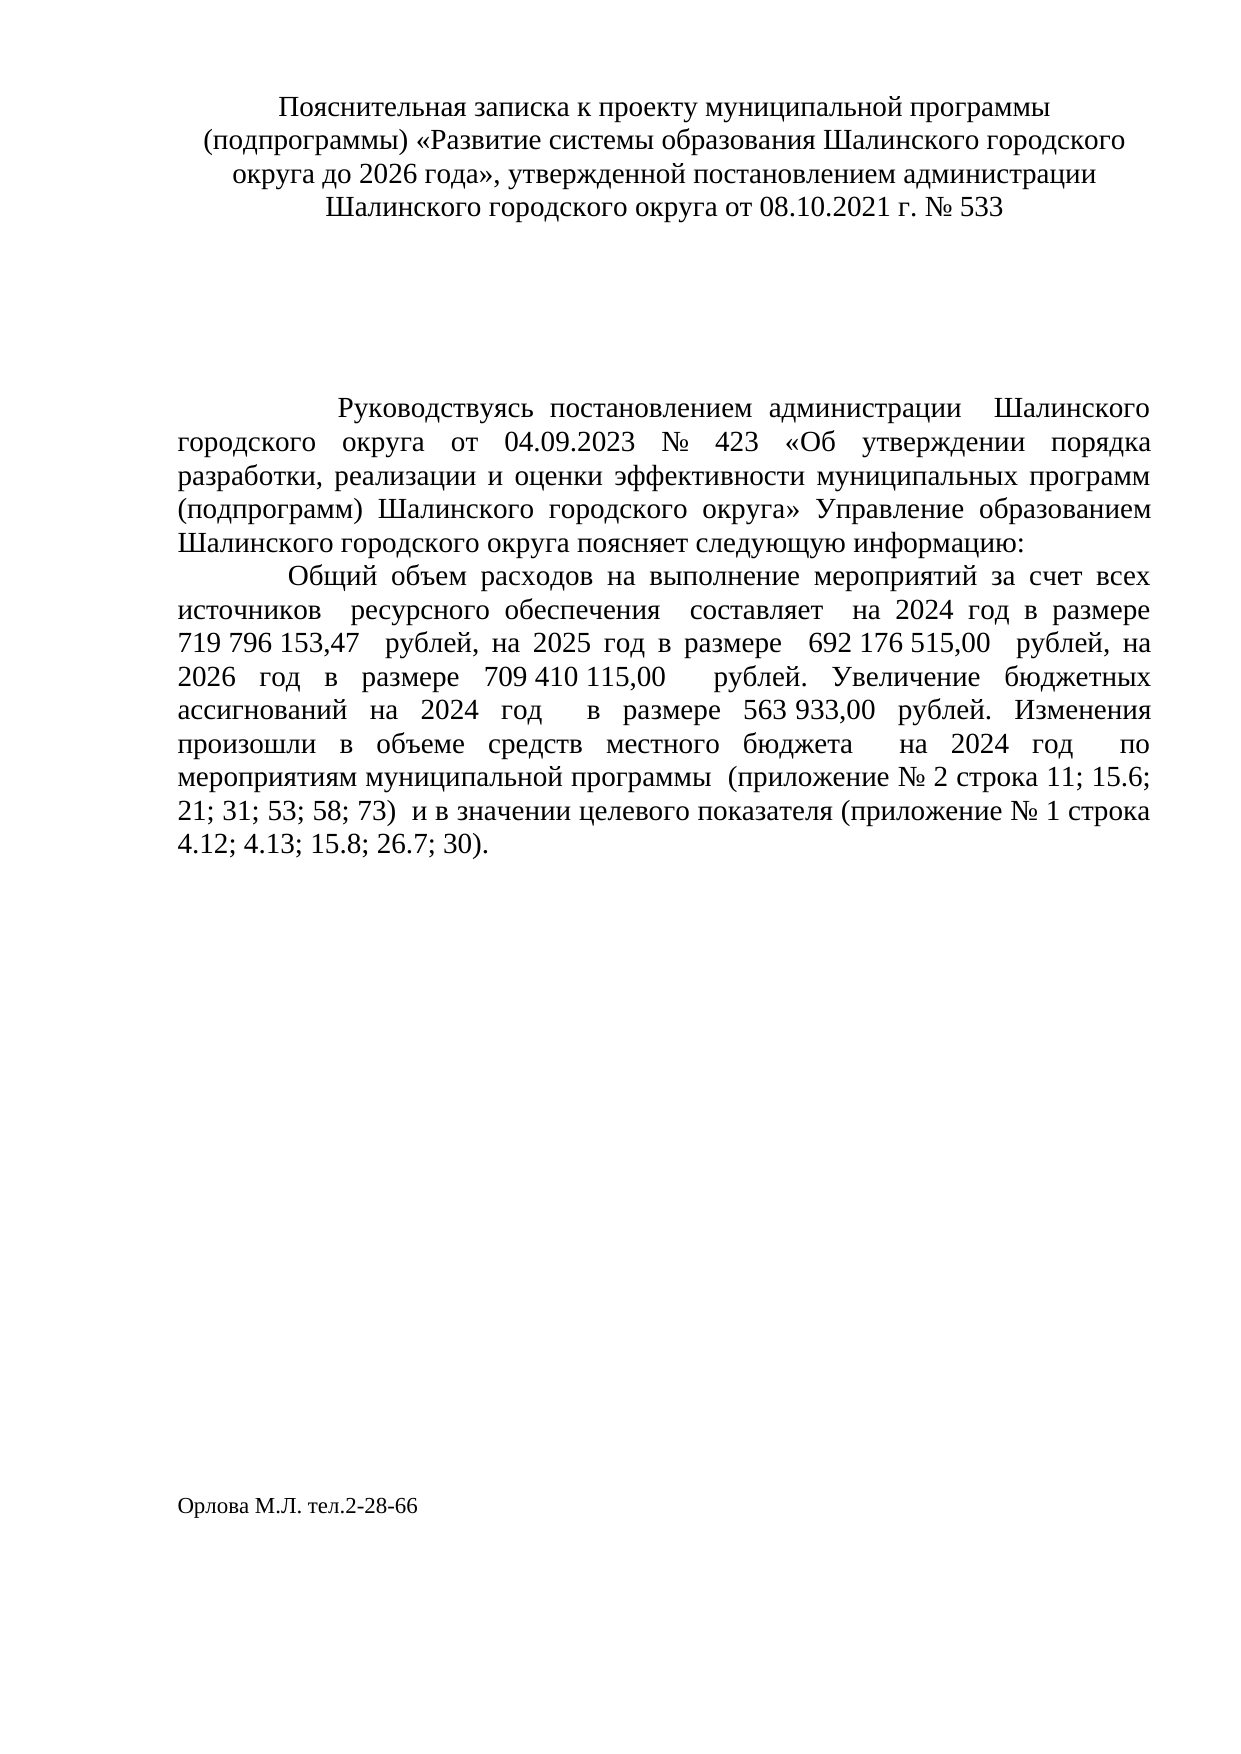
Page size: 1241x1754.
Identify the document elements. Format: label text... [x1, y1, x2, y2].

text Общий объем расходов на выполнение мероприятий за счет всех источников ресурсного обеспечения составляет на 2024 год в размере 719 796 153,47 рублей, на 2025 год в размере 692 176 515,00 рублей, на 2026 год в размере 709 410 115,00 рублей. Увеличение бюджетных ассигнований на 2024 год в размере 563 933,00 рублей. Изменения произошли в объеме средств местного бюджета на 2024 год по мероприятиям муниципальной программы (приложение № 2 строка 11; 15.6; 21; 31; 53; 58; 73) и в значении целевого показателя (приложение № 1 строка 4.12; 4.13; 15.8; 26.7; 30). [177, 558, 1152, 860]
text Орлова М.Л. тел.2-28-66 [177, 1493, 1152, 1519]
text Руководствуясь постановлением администрации Шалинского городского округа от 04.09.2023 № 423 «Об утверждении порядка разработки, реализации и оценки эффективности муниципальных программ (подпрограмм) Шалинского городского округа» Управление образованием Шалинского городского округа поясняет следующую информацию: [177, 391, 1152, 558]
text Пояснительная записка к проекту муниципальной программы (подпрограммы) «Развитие системы образования Шалинского городского округа до 2026 года», утвержденной постановлением администрации Шалинского городского округа от 08.10.2021 г. № 533 [177, 89, 1152, 223]
